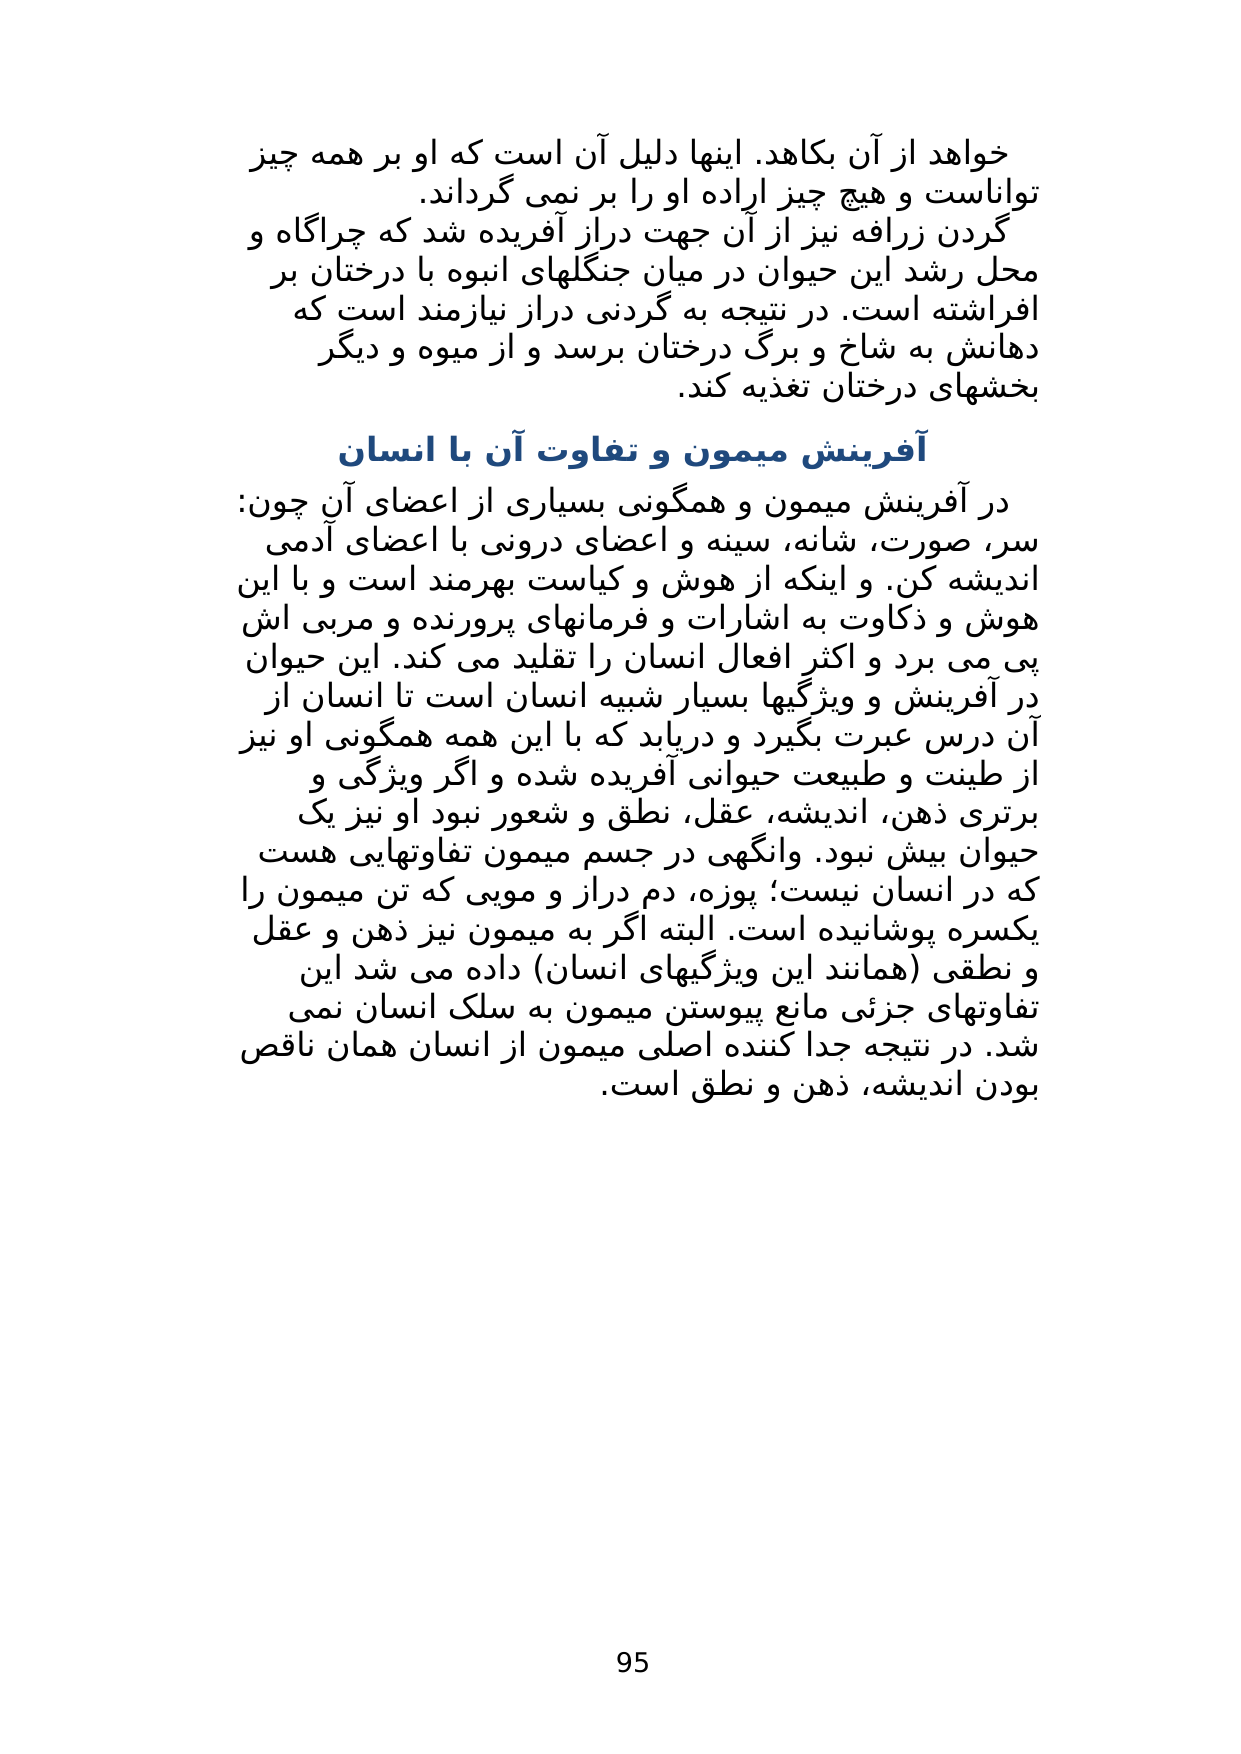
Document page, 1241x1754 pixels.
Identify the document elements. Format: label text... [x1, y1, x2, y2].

subtitle آفرینش میمون و تفاوت آن با انسان [225, 431, 1041, 469]
text خواهد از آن بکاهد. اینها دلیل آن است که او بر همه چیز تواناست و هیچ چیز اراده او را بر نمی گرداند. [225, 134, 1041, 211]
text گردن زرافه نیز از آن جهت دراز آفریده شد که چراگاه و محل رشد این حیوان در میان جنگلهای انبوه با درختان بر افراشته است. در نتیجه به گردنی دراز نیازمند است که دهانش به شاخ و برگ درختان برسد و از میوه و دیگر بخشهای درختان تغذیه کند. [225, 211, 1041, 406]
text در آفرینش میمون و همگونی بسیاری از اعضای آن چون: سر، صورت، شانه، سینه و اعضای درونی با اعضای آدمی اندیشه کن. و اینکه از هوش و کیاست بهرمند است و با این هوش و ذکاوت به اشارات و فرمانهای پرورنده و مربی اش پی می برد و اکثر افعال انسان را تقلید می کند. این حیوان در آفرینش و ویژگیها بسیار شبیه انسان است تا انسان از آن درس عبرت بگیرد و دریابد که با این همه همگونی او نیز از طینت و طبیعت حیوانی آفریده شده و اگر ویژگی و برتری ذهن، اندیشه، عقل، نطق و شعور نبود او نیز یک حیوان بیش نبود. وانگهی در جسم میمون تفاوتهایی هست که در انسان نیست؛ پوزه، دم دراز و مویی که تن میمون را یکسره پوشانیده است. البته اگر به میمون نیز ذهن و عقل و نطقی (همانند این ویژگیهای انسان) داده می شد این تفاوتهای جزئی مانع پیوستن میمون به سلک انسان نمی شد. در نتیجه جدا کننده اصلی میمون از انسان همان ناقص بودن اندیشه، ذهن و نطق است. [225, 482, 1041, 1104]
